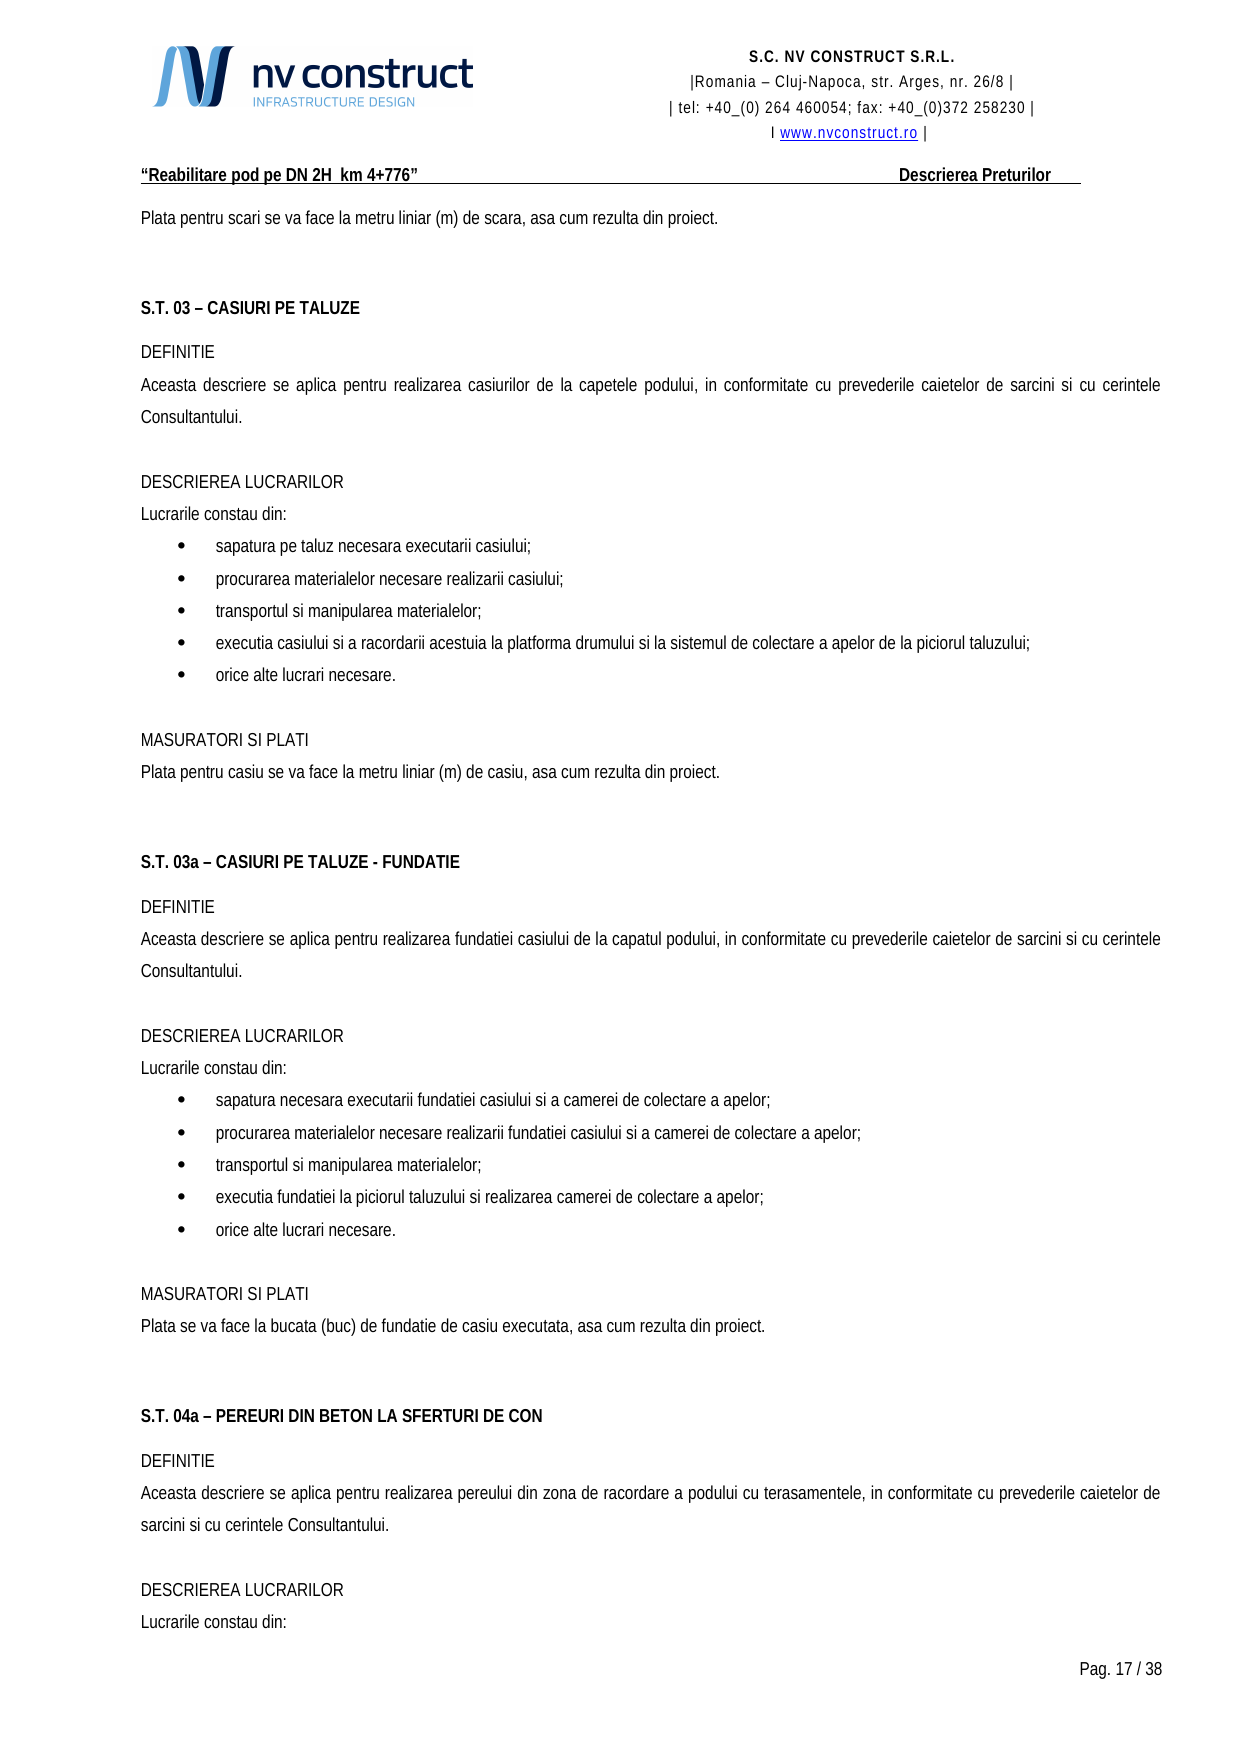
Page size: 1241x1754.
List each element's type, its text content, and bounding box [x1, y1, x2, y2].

text DESCRIEREA LUCRARILOR [141, 1579, 1162, 1600]
text Aceasta descriere se aplica pentru realizarea pereului din zona de racordare a podului cu terasamentele, in conformitate cu prevederile caietelor de sarcini si cu cerintele Consultantului. [141, 1482, 1162, 1536]
picture [151, 46, 474, 107]
list sapatura pe taluz necesara executarii casiului; [178, 535, 1162, 557]
text Lucrarile constau din: [141, 1057, 1162, 1078]
text DEFINITIE [141, 896, 1162, 917]
text MASURATORI SI PLATI [141, 1283, 1162, 1304]
text MASURATORI SI PLATI [141, 729, 1162, 750]
text Lucrarile constau din: [141, 1611, 1162, 1633]
list procurarea materialelor necesare realizarii fundatiei casiului si a camerei de colectare a apelor; [178, 1122, 1162, 1143]
list executia fundatiei la piciorul taluzului si realizarea camerei de colectare a apelor; [178, 1186, 1162, 1208]
text Lucrarile constau din: [141, 503, 1162, 524]
text DESCRIEREA LUCRARILOR [141, 1025, 1162, 1046]
text Plata pentru casiu se va face la metru liniar (m) de casiu, asa cum rezulta din proiect. [141, 761, 1162, 783]
list sapatura necesara executarii fundatiei casiului si a camerei de colectare a apelor; [178, 1089, 1162, 1111]
text DEFINITIE [141, 1450, 1162, 1471]
text DEFINITIE [141, 341, 1162, 363]
text Aceasta descriere se aplica pentru realizarea fundatiei casiului de la capatul podului, in conformitate cu prevederile caietelor de sarcini si cu cerintele Consultantului. [141, 928, 1162, 982]
text Plata se va face la bucata (buc) de fundatie de casiu executata, asa cum rezulta din proiect. [141, 1315, 1162, 1337]
list orice alte lucrari necesare. [178, 664, 1162, 686]
subtitle S.T. 03 – CASIURI PE TALUZE [141, 297, 1162, 318]
text Aceasta descriere se aplica pentru realizarea casiurilor de la capetele podului, in conformitate cu prevederile caietelor de sarcini si cu cerintele Consultantului. [141, 374, 1162, 427]
text DESCRIEREA LUCRARILOR [141, 471, 1162, 492]
list procurarea materialelor necesare realizarii casiului; [178, 567, 1162, 589]
subtitle S.T. 03a – CASIURI PE TALUZE - FUNDATIE [141, 851, 1162, 872]
list executia casiului si a racordarii acestuia la platforma drumului si la sistemul de colectare a apelor de la piciorul taluzului; [178, 632, 1162, 653]
text Plata pentru scari se va face la metru liniar (m) de scara, asa cum rezulta din proiect. [141, 207, 1162, 228]
list orice alte lucrari necesare. [178, 1218, 1162, 1240]
subtitle S.T. 04a – PEREURI DIN BETON LA SFERTURI DE CON [141, 1405, 1162, 1426]
list transportul si manipularea materialelor; [178, 600, 1162, 621]
list transportul si manipularea materialelor; [178, 1154, 1162, 1175]
